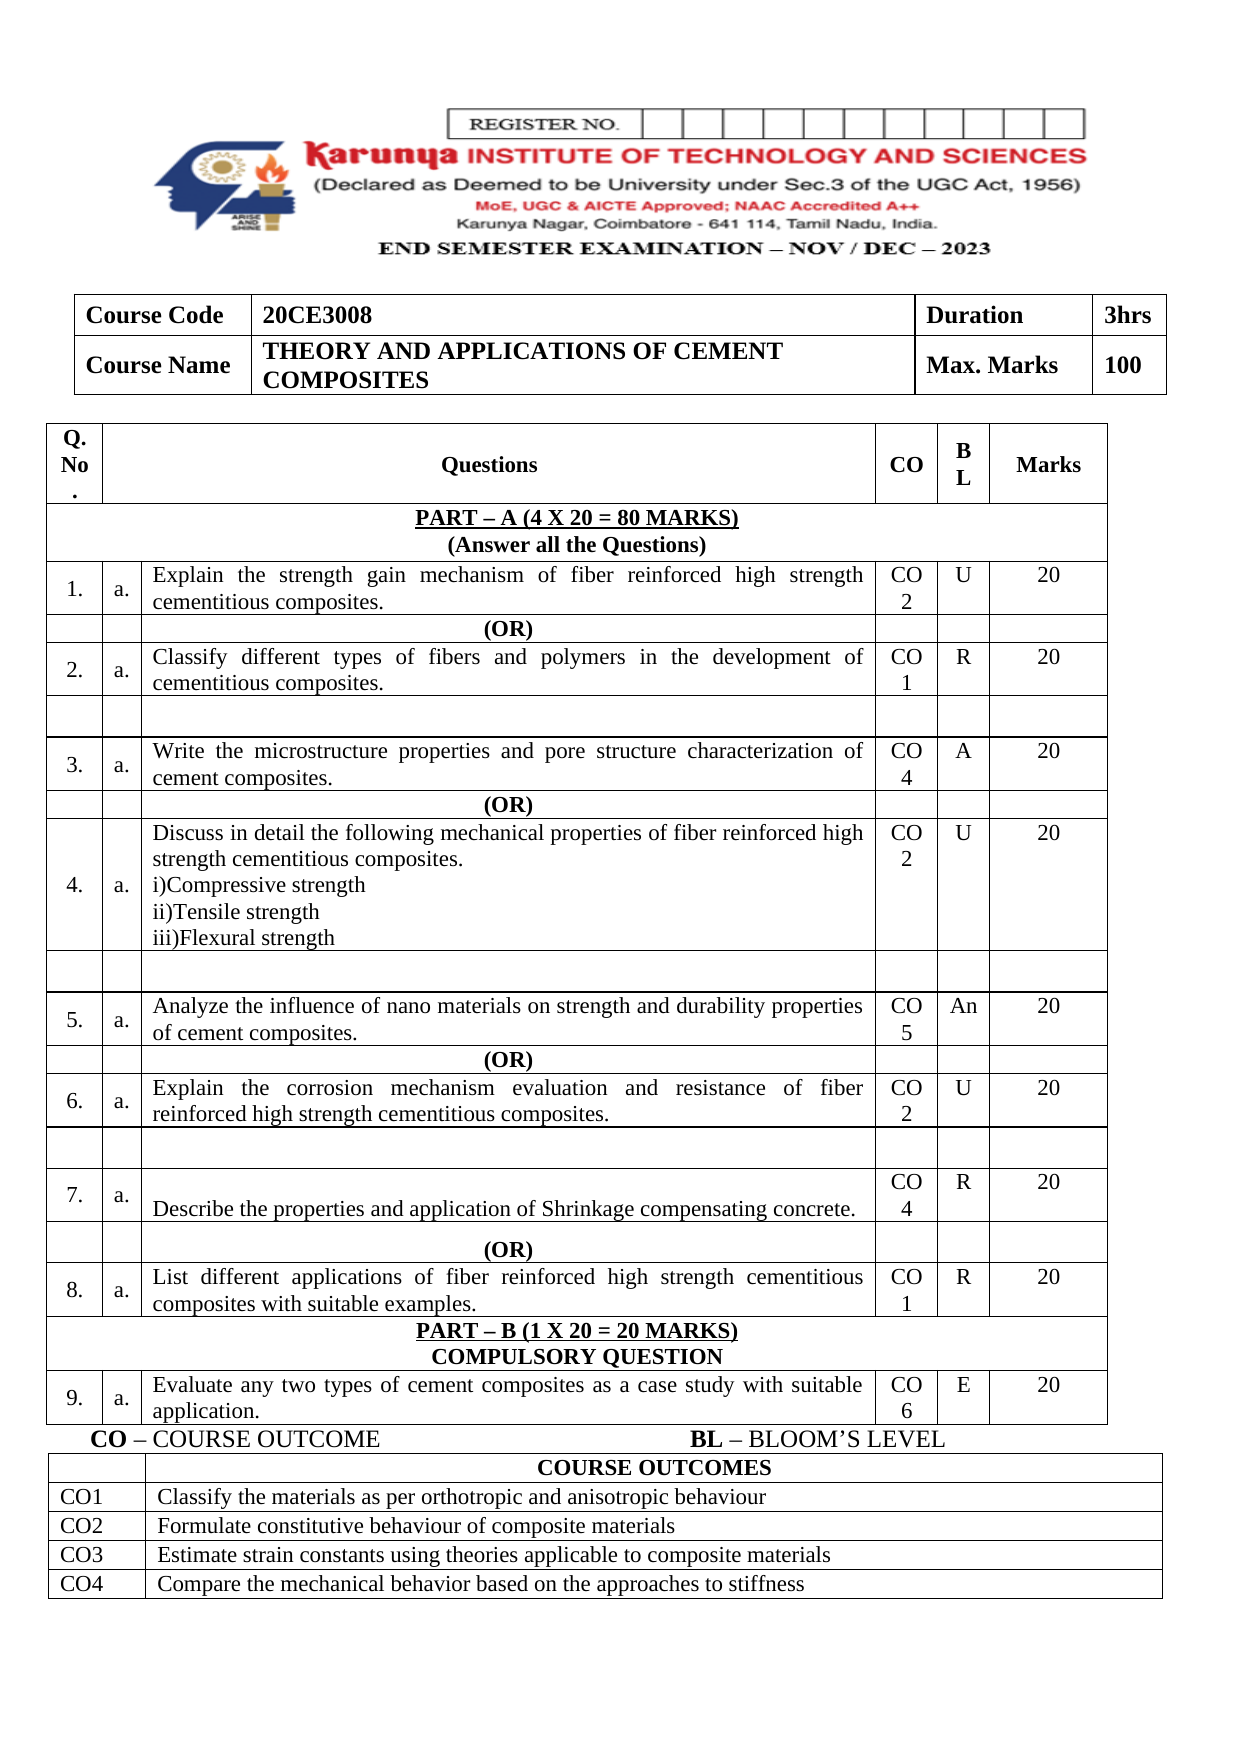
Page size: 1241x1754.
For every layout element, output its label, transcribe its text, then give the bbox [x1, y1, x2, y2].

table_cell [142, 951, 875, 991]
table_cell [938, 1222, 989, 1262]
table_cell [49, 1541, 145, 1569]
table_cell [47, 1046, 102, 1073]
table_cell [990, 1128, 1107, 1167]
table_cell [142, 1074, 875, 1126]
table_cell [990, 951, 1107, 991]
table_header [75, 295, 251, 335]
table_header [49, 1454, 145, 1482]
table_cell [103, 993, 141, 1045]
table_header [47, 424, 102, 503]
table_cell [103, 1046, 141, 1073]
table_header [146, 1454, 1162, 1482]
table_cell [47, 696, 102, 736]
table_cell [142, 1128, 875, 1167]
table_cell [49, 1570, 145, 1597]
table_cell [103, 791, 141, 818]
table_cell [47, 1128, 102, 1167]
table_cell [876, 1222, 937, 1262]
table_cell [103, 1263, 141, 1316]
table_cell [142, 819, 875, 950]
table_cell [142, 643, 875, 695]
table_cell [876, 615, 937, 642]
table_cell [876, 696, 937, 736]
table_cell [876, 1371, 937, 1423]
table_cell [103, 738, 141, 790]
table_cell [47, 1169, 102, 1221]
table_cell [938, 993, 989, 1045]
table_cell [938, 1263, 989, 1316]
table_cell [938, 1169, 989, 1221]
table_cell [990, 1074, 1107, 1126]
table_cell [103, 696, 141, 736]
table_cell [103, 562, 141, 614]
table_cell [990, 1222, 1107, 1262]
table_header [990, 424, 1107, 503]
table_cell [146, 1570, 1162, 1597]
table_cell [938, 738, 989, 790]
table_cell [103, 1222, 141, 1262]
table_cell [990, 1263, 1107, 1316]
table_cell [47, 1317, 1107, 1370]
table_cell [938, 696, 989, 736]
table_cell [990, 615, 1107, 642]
picture [150, 89, 1091, 265]
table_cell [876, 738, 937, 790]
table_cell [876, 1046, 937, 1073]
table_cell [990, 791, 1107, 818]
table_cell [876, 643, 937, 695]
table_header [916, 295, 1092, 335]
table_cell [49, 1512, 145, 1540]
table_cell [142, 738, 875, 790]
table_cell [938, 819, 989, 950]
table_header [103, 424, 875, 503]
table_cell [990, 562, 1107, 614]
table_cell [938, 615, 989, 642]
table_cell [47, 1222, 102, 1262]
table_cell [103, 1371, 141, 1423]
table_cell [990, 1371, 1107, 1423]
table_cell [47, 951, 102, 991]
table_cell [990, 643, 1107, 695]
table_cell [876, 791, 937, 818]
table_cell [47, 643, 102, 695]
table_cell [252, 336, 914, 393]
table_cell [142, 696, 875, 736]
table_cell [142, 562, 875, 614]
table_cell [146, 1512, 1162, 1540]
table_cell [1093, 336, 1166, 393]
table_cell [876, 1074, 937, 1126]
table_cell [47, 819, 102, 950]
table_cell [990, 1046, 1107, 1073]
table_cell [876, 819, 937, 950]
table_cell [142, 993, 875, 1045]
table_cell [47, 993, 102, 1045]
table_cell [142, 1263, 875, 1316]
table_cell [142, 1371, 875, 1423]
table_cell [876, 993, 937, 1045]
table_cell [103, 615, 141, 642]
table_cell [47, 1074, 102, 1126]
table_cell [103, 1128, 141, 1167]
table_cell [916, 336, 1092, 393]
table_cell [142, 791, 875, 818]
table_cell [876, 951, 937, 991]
text CO – COURSE OUTCOME BL – BLOOM’S LEVEL [90, 1424, 1150, 1453]
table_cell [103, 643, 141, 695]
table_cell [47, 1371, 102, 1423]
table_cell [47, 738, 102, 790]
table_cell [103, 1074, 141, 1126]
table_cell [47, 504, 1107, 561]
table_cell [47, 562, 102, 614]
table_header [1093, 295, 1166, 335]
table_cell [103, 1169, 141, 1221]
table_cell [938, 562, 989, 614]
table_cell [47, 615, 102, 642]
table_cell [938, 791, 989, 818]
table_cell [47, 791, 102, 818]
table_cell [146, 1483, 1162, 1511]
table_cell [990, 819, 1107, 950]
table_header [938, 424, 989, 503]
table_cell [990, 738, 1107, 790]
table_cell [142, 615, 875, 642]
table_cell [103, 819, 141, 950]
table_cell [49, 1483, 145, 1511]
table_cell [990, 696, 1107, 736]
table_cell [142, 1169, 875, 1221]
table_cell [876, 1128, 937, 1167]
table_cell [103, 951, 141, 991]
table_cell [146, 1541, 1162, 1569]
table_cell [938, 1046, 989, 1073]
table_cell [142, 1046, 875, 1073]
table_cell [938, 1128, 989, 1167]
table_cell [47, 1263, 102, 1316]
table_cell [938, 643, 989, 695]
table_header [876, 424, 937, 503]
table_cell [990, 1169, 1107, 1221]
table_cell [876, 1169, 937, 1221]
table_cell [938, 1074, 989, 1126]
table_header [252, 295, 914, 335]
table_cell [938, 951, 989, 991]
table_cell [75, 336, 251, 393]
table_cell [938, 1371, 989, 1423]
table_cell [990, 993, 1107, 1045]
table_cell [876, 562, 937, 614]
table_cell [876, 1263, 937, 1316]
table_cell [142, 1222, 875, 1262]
